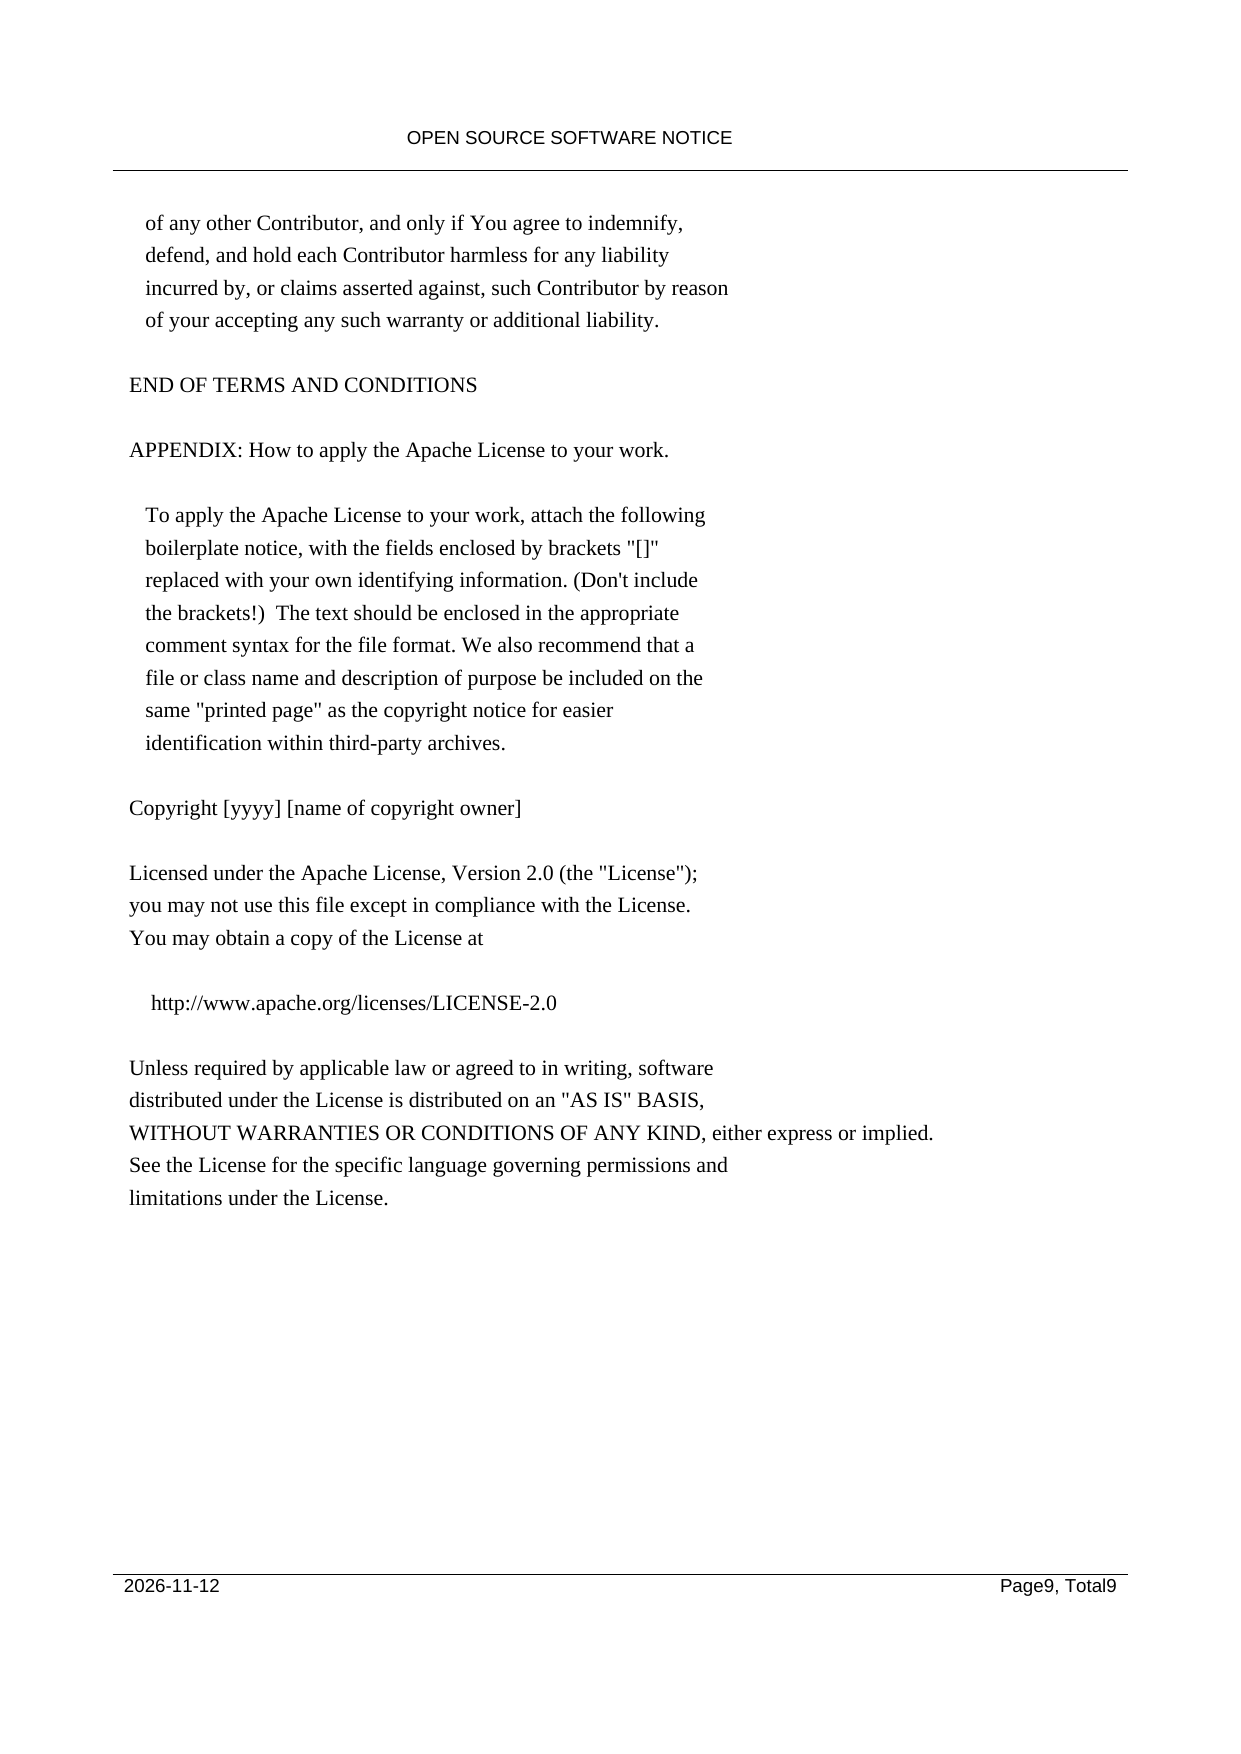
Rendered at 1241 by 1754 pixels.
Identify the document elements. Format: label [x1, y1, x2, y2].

text [112, 206, 1128, 1214]
